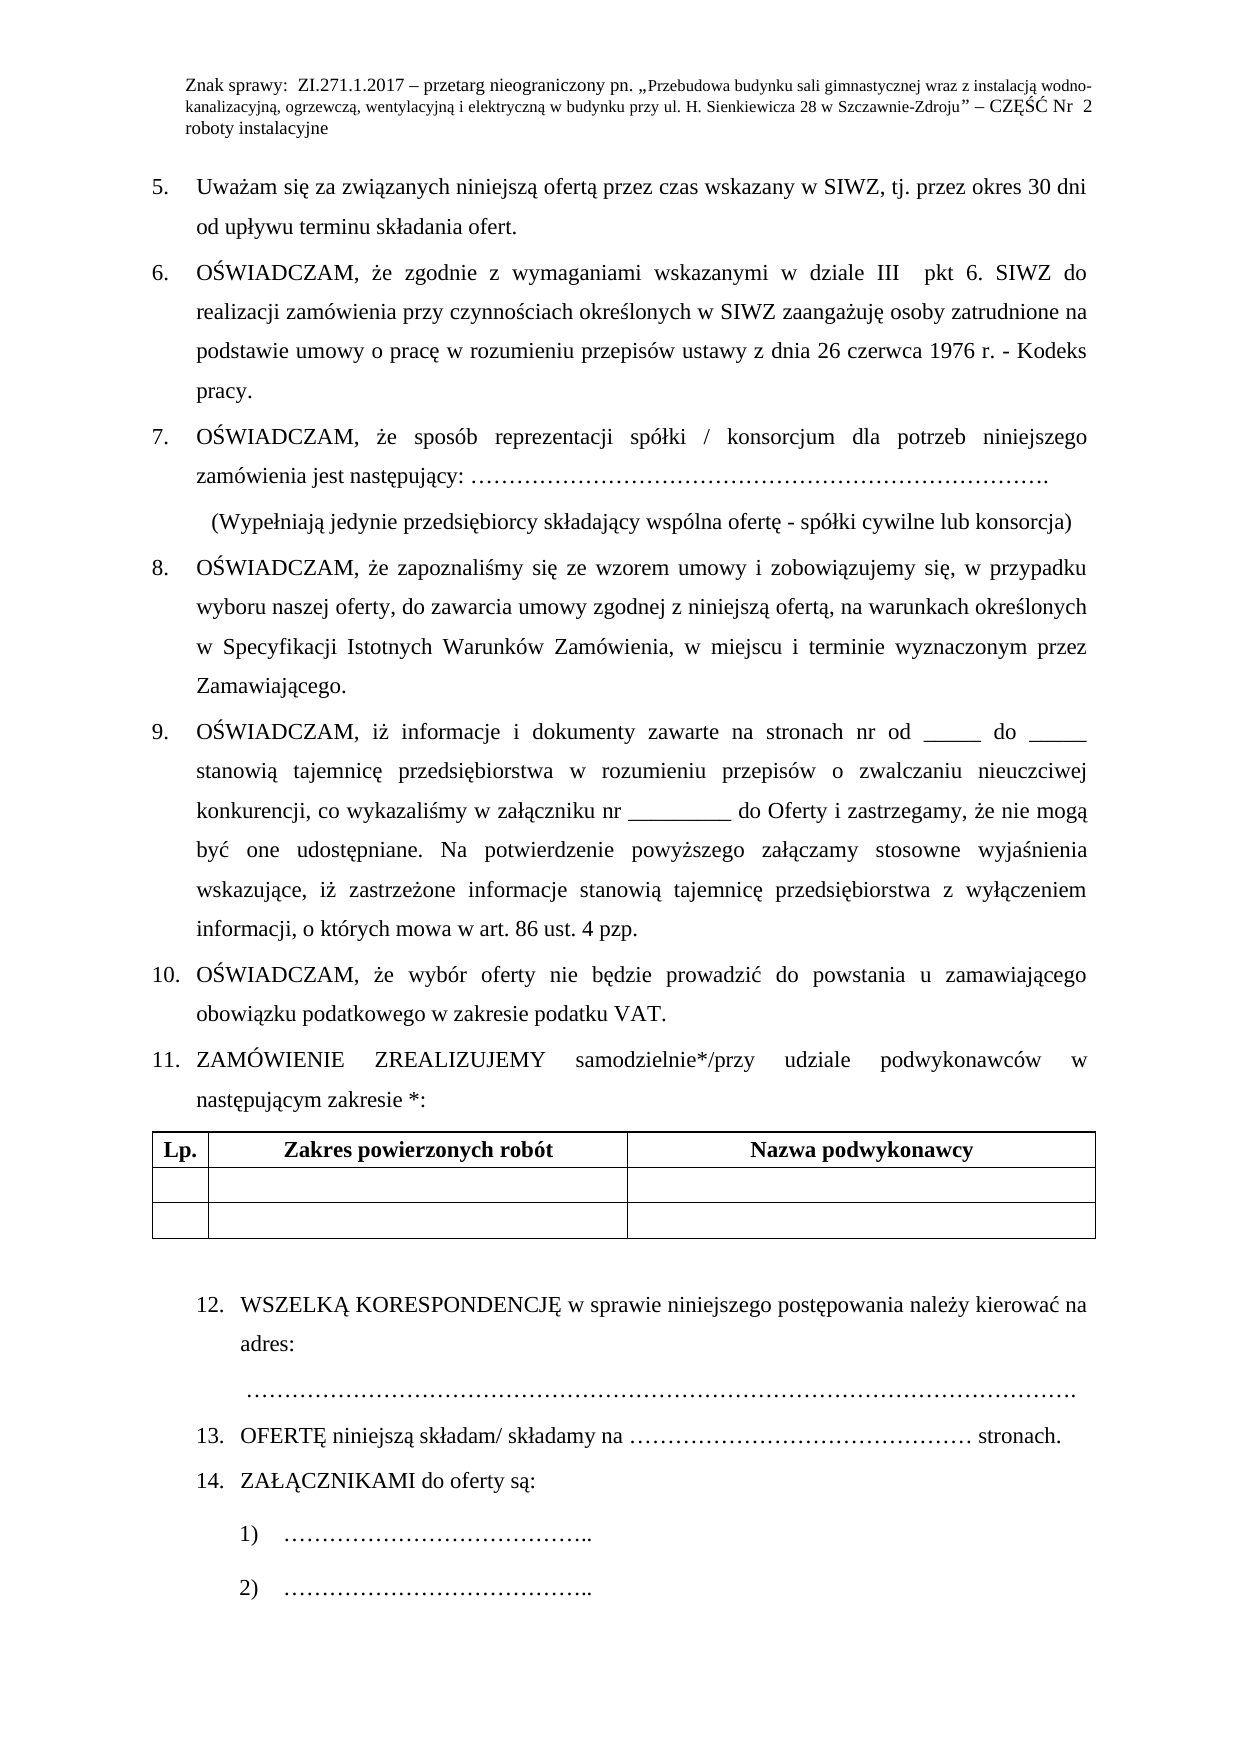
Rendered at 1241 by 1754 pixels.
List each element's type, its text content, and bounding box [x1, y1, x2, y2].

table_cell 5. Uważam się za związanych niniejszą ofertą przez czas wskazany w SIWZ, tj. przez okres 30 dni od upływu terminu składania ofert. 6. OŚWIADCZAM, że zgodnie z wymaganiami wskazanymi w dziale III pkt 6. SIWZ do realizacji zamówienia przy czynnościach określonych w SIWZ zaangażuję osoby zatrudnione na podstawie umowy o pracę w rozumieniu przepisów ustawy z dnia 26 czerwca 1976 r. - Kodeks pracy. 7. OŚWIADCZAM, że sposób reprezentacji spółki / konsorcjum dla potrzeb niniejszego zamówienia jest następujący: …………………………………………………………………. (Wypełniają jedynie przedsiębiorcy składający wspólna ofertę - spółki cywilne lub konsorcja) 8. OŚWIADCZAM, że zapoznaliśmy się ze wzorem umowy i zobowiązujemy się, w przypadku wyboru naszej oferty, do zawarcia umowy zgodnej z niniejszą ofertą, na warunkach określonych w Specyfikacji Istotnych Warunków Zamówienia, w miejscu i terminie wyznaczonym przez Zamawiającego. 9. OŚWIADCZAM, iż informacje i dokumenty zawarte na stronach nr od _____ do _____ stanowią tajemnicę przedsiębiorstwa w rozumieniu przepisów o zwalczaniu nieuczciwej konkurencji, co wykazaliśmy w załączniku nr _________ do Oferty i zastrzegamy, że nie mogą być one udostępniane. Na potwierdzenie powyższego załączamy stosowne wyjaśnienia wskazujące, iż zastrzeżone informacje stanowią tajemnicę przedsiębiorstwa z wyłączeniem informacji, o których mowa w art. 86 ust. 4 pzp. 10. OŚWIADCZAM, że wybór oferty nie będzie prowadzić do powstania u zamawiającego obowiązku podatkowego w zakresie podatku VAT. 11. ZAMÓWIENIE ZREALIZUJEMY samodzielnie*/przy udziale podwykonawców w następującym zakresie *: 12. WSZELKĄ KORESPONDENCJĘ w sprawie niniejszego postępowania należy kierować na adres: ………………………………………………………………………………………………. 13. OFERTĘ niniejszą składam/ składamy na ……………………………………… stronach. 14. ZAŁĄCZNIKAMI do oferty są: [140, 167, 1100, 1514]
table_cell 1) ………………………………….. [140, 1514, 1100, 1567]
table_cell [140, 1568, 1100, 1600]
